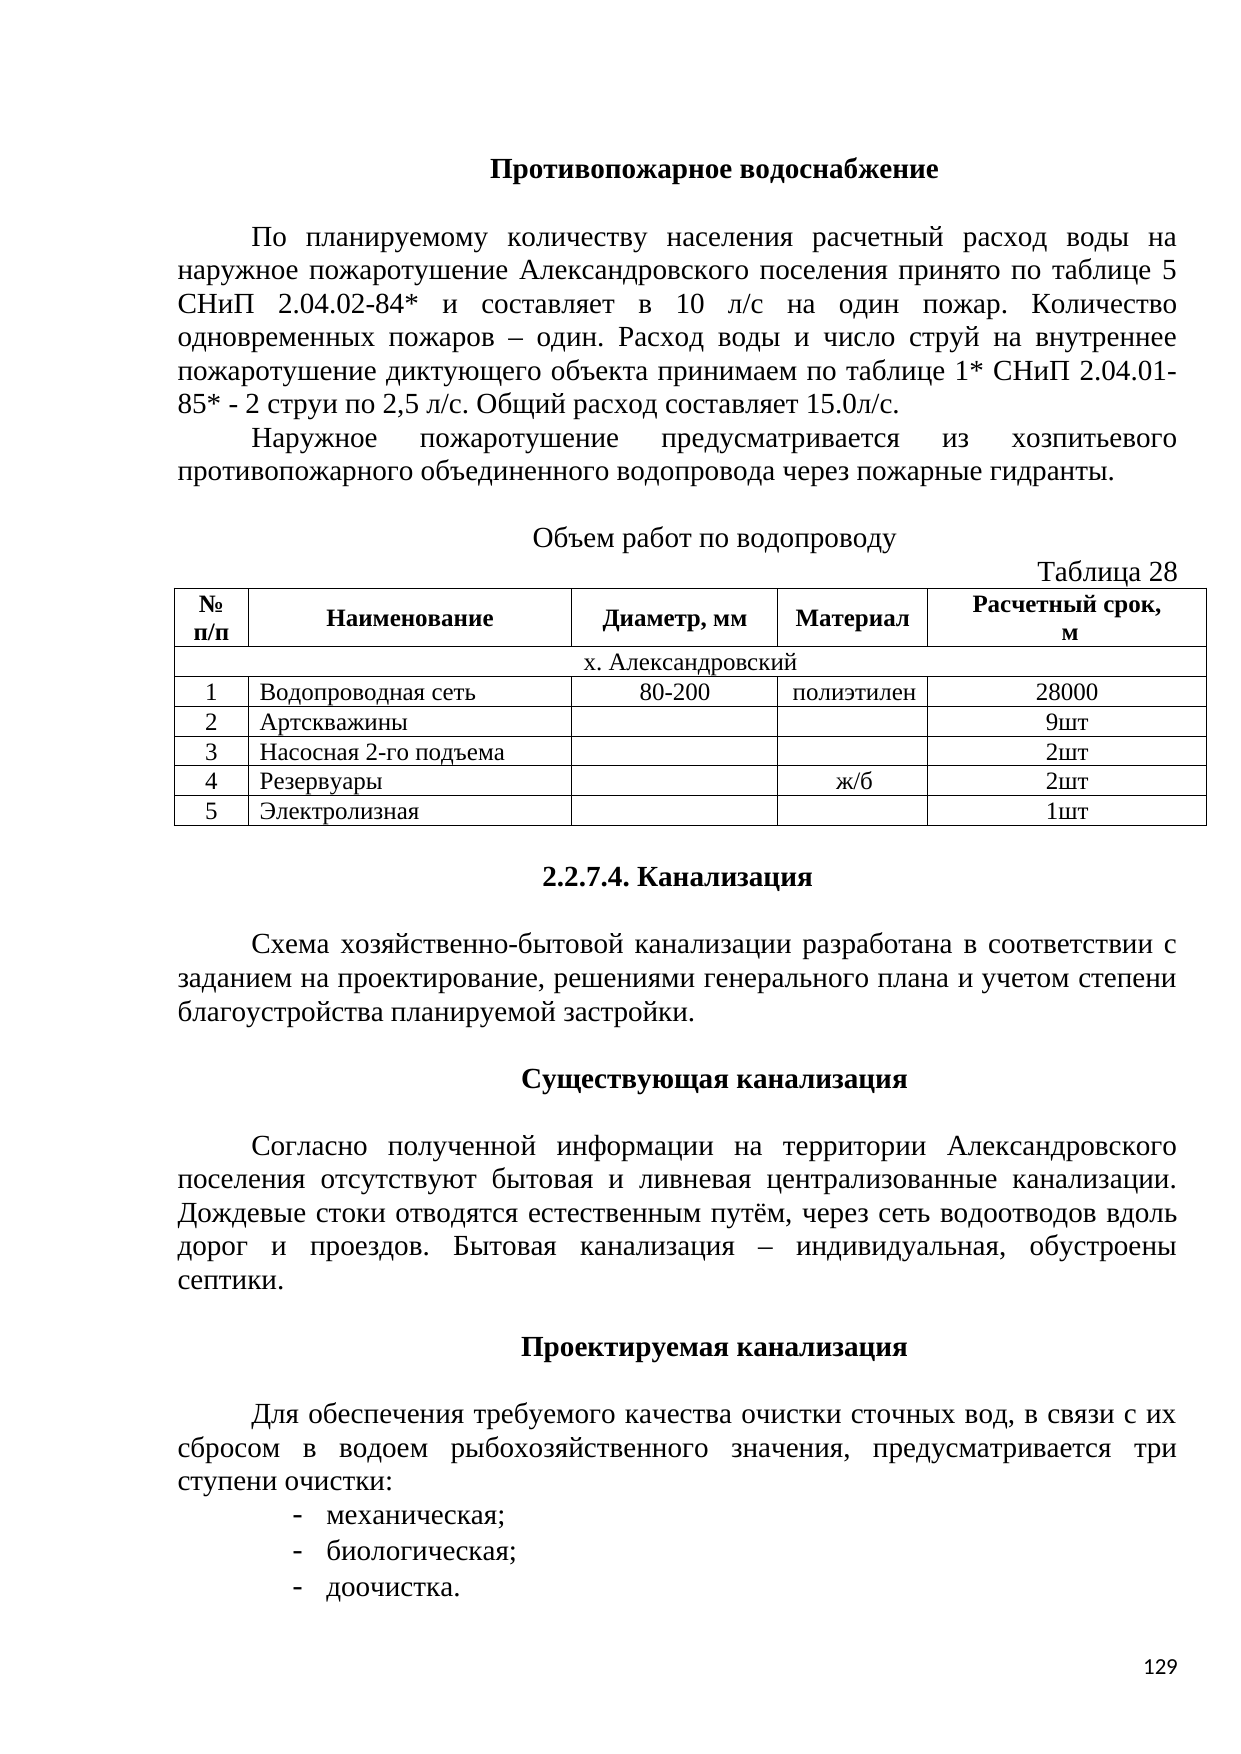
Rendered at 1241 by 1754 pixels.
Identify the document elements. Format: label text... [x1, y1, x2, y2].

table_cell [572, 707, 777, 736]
text Для обеспечения требуемого качества очистки сточных вод, в связи с их сбросом в водоем рыбохозяйственного значения, предусматривается три ступени очистки: [177, 1396, 1178, 1497]
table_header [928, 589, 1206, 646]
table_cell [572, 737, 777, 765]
text Таблица 28 [177, 554, 1178, 588]
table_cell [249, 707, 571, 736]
text Противопожарное водоснабжение [177, 152, 1178, 185]
text Наружное пожаротушение предусматривается из хозпитьевого противопожарного объединенного водопровода через пожарные гидранты. [177, 420, 1178, 487]
list механическая; [288, 1497, 1178, 1533]
text Согласно полученной информации на территории Александровского поселения отсутствуют бытовая и ливневая централизованные канализации. Дождевые стоки отводятся естественным путём, через сеть водоотводов вдоль дорог и проездов. Бытовая канализация – индивидуальная, обустроены септики. [177, 1128, 1178, 1296]
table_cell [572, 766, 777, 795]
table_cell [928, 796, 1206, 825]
list биологическая; [288, 1533, 1178, 1569]
subtitle 2.2.7.4. Канализация [177, 859, 1178, 893]
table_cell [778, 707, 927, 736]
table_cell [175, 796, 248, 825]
text Объем работ по водопроводу [177, 521, 1178, 554]
list доочистка. [288, 1569, 1178, 1605]
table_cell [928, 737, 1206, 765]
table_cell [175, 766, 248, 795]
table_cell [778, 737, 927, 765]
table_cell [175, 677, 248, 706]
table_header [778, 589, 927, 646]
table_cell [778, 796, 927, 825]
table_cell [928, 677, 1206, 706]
text По планируемому количеству населения расчетный расход воды на наружное пожаротушение Александровского поселения принято по таблице 5 СНиП 2.04.02-84* и составляет в 10 л/с на один пожар. Количество одновременных пожаров – один. Расход воды и число струй на внутреннее пожаротушение диктующего объекта принимаем по таблице 1* СНиП 2.04.01-85* - 2 струи по 2,5 л/с. Общий расход составляет 15.0л/с. [177, 219, 1178, 420]
text Схема хозяйственно-бытовой канализации разработана в соответствии с заданием на проектирование, решениями генерального плана и учетом степени благоустройства планируемой застройки. [177, 927, 1178, 1027]
text Существующая канализация [177, 1061, 1178, 1094]
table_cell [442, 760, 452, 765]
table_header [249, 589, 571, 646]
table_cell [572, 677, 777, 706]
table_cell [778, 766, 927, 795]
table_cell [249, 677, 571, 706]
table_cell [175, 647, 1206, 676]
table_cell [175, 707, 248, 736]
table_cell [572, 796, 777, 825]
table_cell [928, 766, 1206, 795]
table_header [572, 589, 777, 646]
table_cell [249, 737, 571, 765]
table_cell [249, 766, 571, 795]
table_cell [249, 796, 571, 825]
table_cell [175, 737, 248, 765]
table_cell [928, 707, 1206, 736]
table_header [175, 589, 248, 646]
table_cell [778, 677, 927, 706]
text Проектируемая канализация [177, 1329, 1178, 1363]
